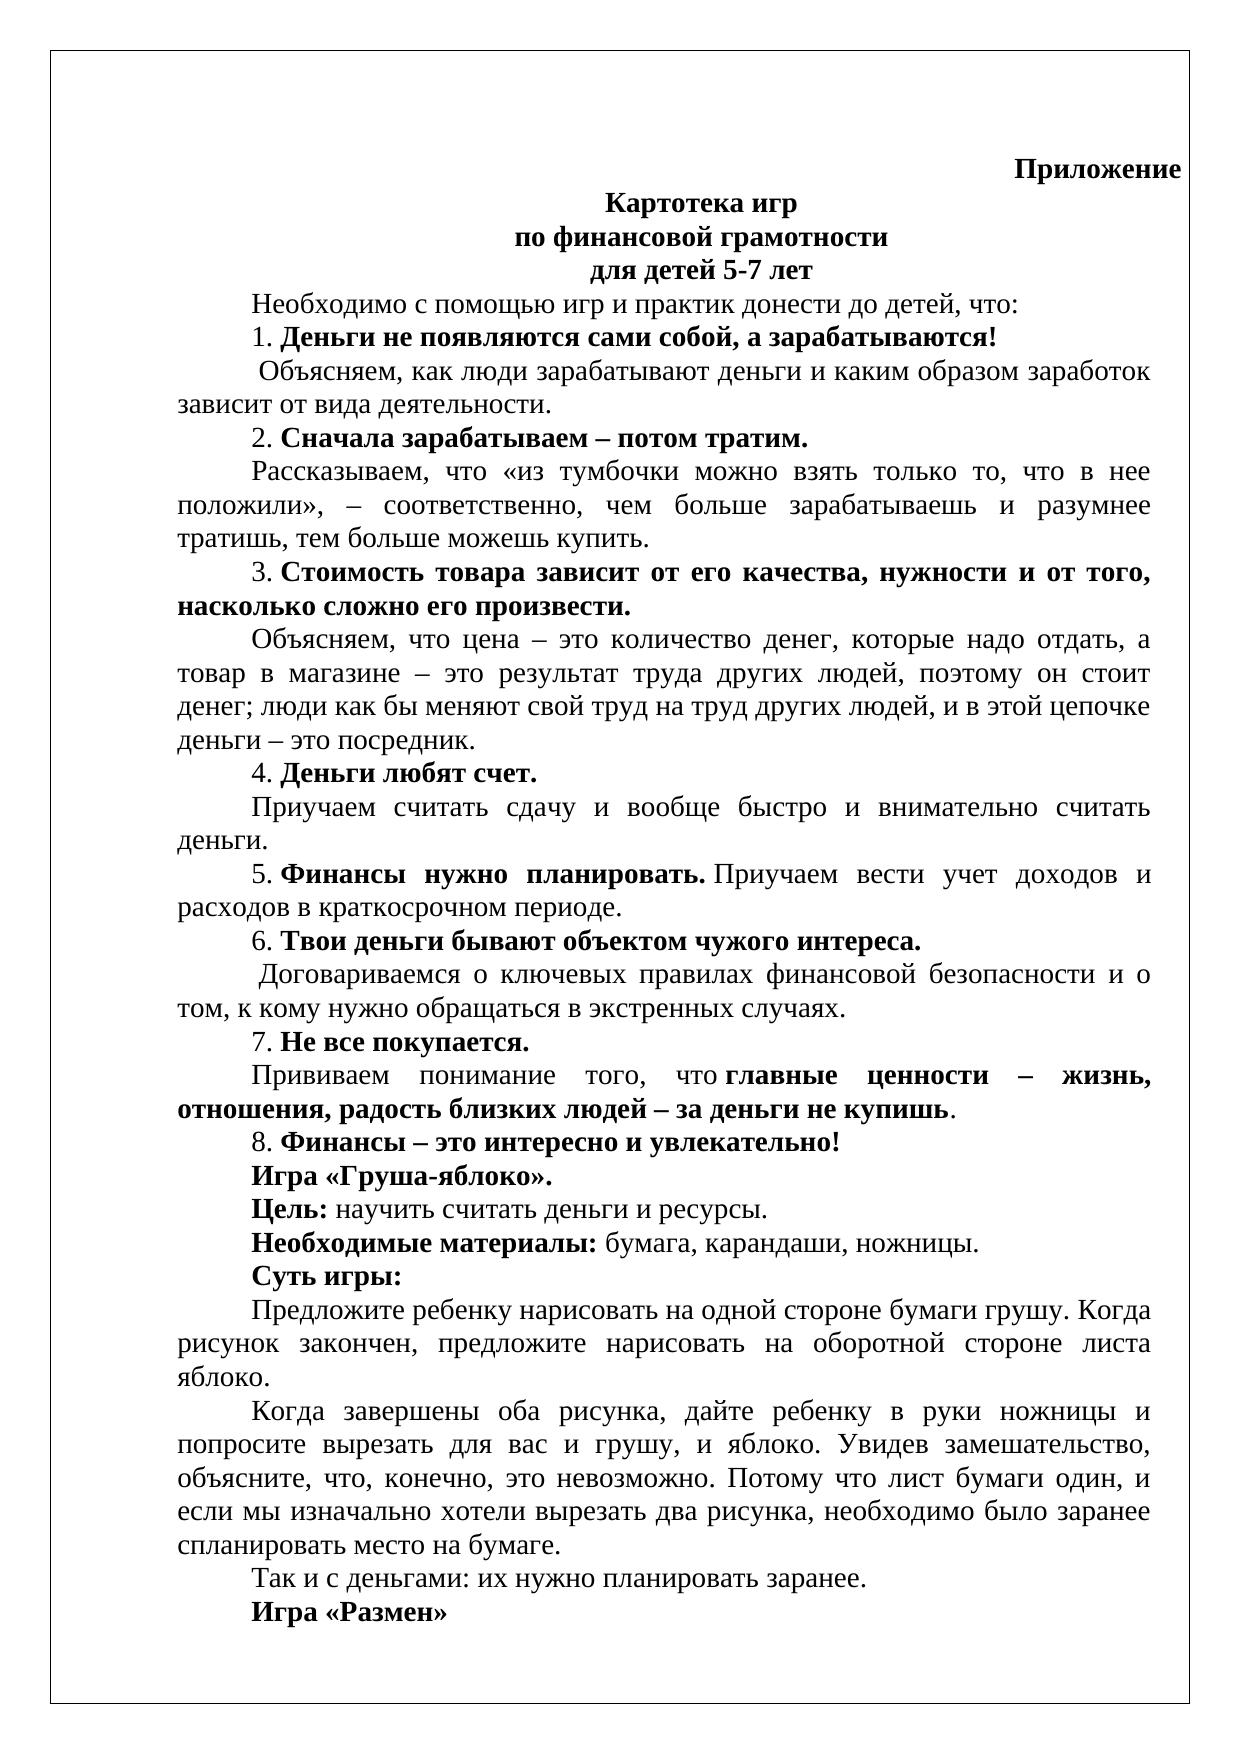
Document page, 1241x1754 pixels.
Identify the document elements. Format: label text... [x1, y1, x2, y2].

text Объясняем, что цена – это количество денег, которые надо отдать, а товар в магазине – это результат труда других людей, поэтому он стоит денег; люди как бы меняют свой труд на труд других людей, и в этой цепочке деньги – это посредник. [177, 621, 1152, 755]
text Когда завершены оба рисунка, дайте ребенку в руки ножницы и попросите вырезать для вас и грушу, и яблоко. Увидев замешательство, объясните, что, конечно, это невозможно. Потому что лист бумаги один, и если мы изначально хотели вырезать два рисунка, необходимо было заранее спланировать место на бумаге. [177, 1393, 1152, 1560]
text по финансовой грамотности [177, 219, 1152, 252]
text Приучаем считать сдачу и вообще быстро и внимательно считать деньги. [177, 789, 1152, 856]
text Объясняем, как люди зарабатывают деньги и каким образом заработок зависит от вида деятельности. [177, 353, 1152, 420]
text Приложение [177, 152, 1181, 185]
text Предложите ребенку нарисовать на одной стороне бумаги грушу. Когда рисунок закончен, предложите нарисовать на оборотной стороне листа яблоко. [177, 1292, 1152, 1393]
text 1. Деньги не появляются сами собой, а зарабатываются! [177, 319, 1152, 353]
text Рассказываем, что «из тумбочки можно взять только то, что в нее положили», – соответственно, чем больше зарабатываешь и разумнее тратишь, тем больше можешь купить. [177, 453, 1152, 554]
text 2. Сначала зарабатываем – потом тратим. [177, 420, 1152, 453]
text Картотека игр [177, 185, 1152, 219]
text Игра «Размен» [177, 1594, 1152, 1627]
text Так и с деньгами: их нужно планировать заранее. [177, 1560, 1152, 1594]
text 3. Стоимость товара зависит от его качества, нужности и от того, насколько сложно его произвести. [177, 554, 1152, 621]
text 8. Финансы – это интересно и увлекательно! [177, 1124, 1152, 1158]
text Игра «Груша-яблоко». [177, 1158, 1152, 1191]
text Необходимо с помощью игр и практик донести до детей, что: [177, 286, 1152, 319]
text Необходимые материалы: бумага, карандаши, ножницы. [177, 1225, 1152, 1258]
text Цель: научить считать деньги и ресурсы. [177, 1191, 1152, 1225]
text Суть игры: [177, 1258, 1152, 1292]
text 6. Твои деньги бывают объектом чужого интереса. [177, 923, 1152, 957]
text для детей 5-7 лет [177, 252, 1152, 286]
text 5. Финансы нужно планировать. Приучаем вести учет доходов и расходов в краткосрочном периоде. [177, 856, 1152, 923]
text 7. Не все покупается. [177, 1024, 1152, 1057]
text Прививаем понимание того, что главные ценности – жизнь, отношения, радость близких людей – за деньги не купишь. [177, 1057, 1152, 1124]
text Договариваемся о ключевых правилах финансовой безопасности и о том, к кому нужно обращаться в экстренных случаях. [177, 957, 1152, 1024]
text 4. Деньги любят счет. [177, 755, 1152, 789]
